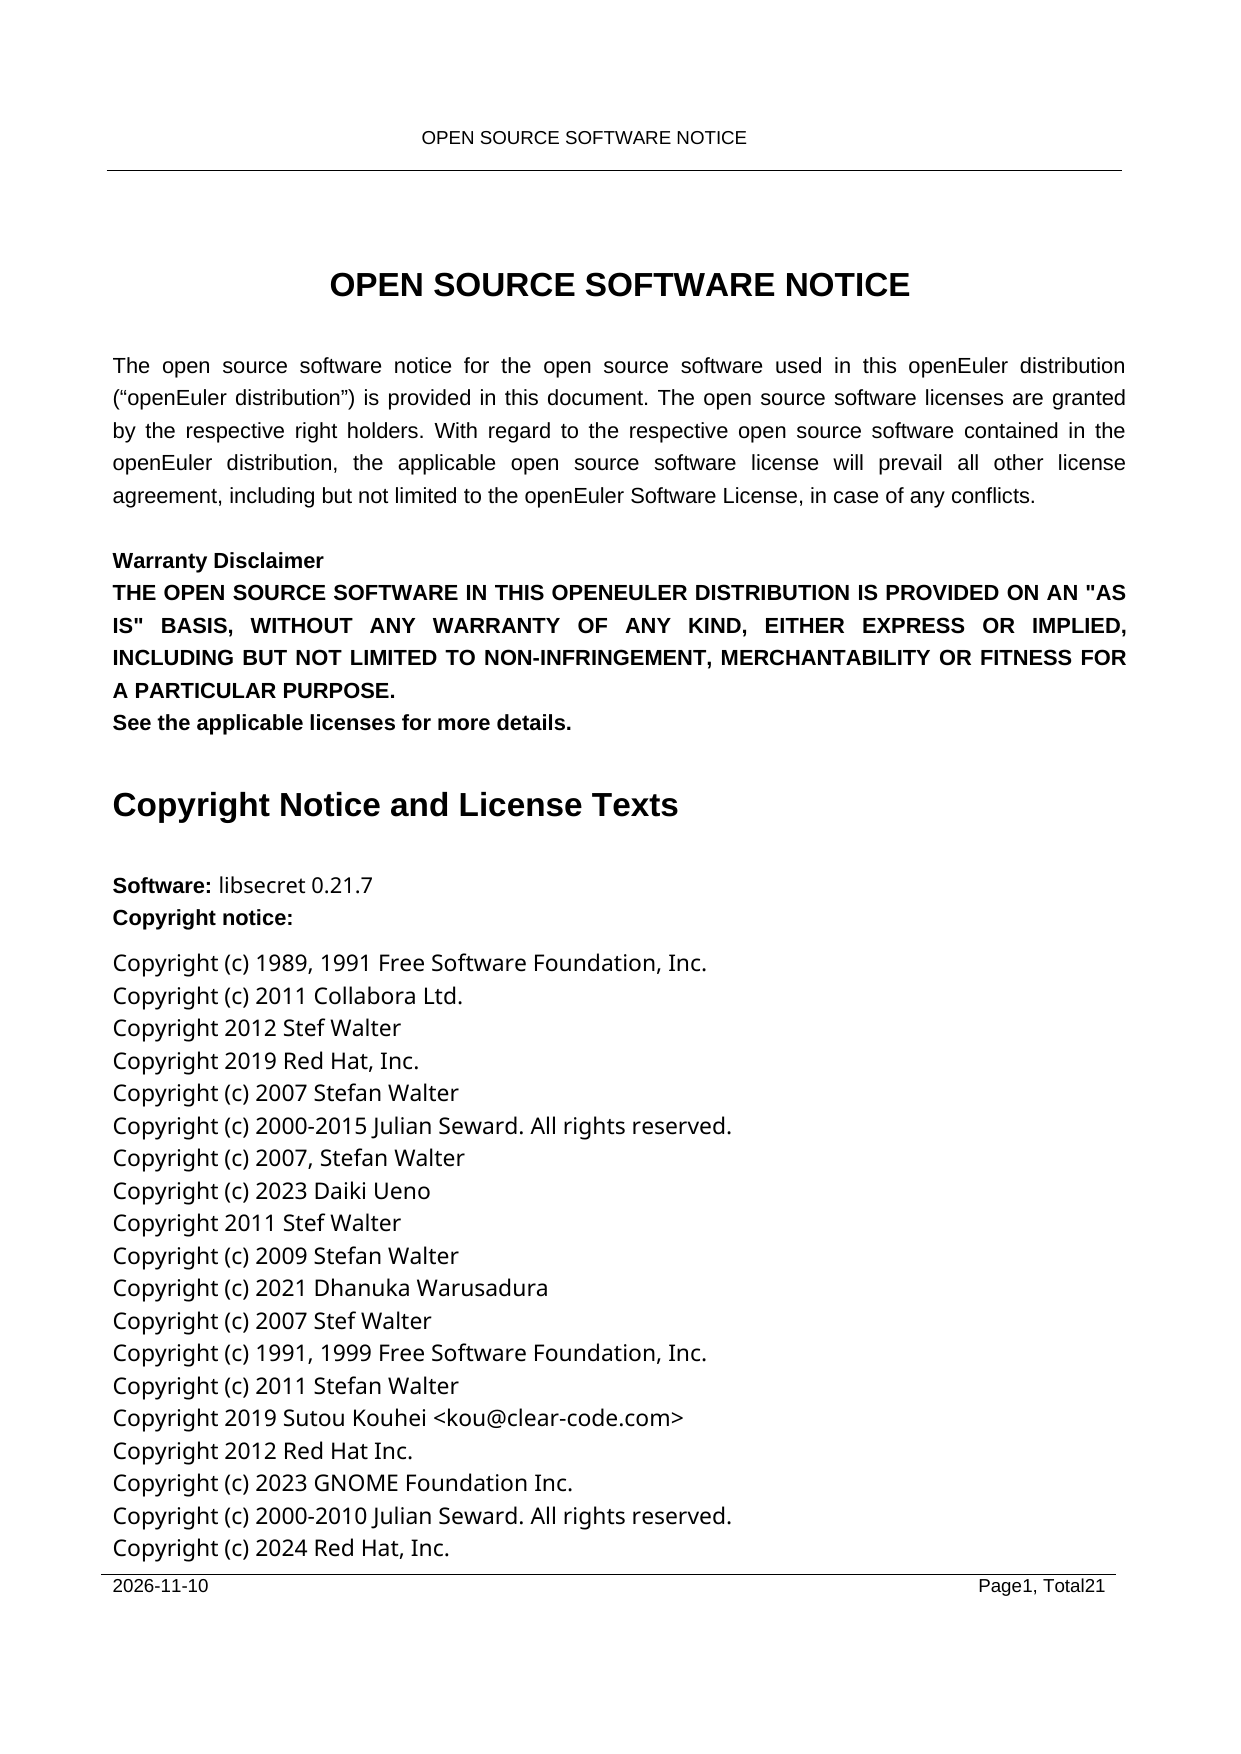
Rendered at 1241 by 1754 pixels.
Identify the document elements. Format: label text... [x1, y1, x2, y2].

title Software: libsecret 0.21.7 [112, 869, 1128, 901]
text THE OPEN SOURCE SOFTWARE IN THIS OPENEULER DISTRIBUTION IS PROVIDED ON AN "AS IS" BASIS, WITHOUT ANY WARRANTY OF ANY KIND, EITHER EXPRESS OR IMPLIED, INCLUDING BUT NOT LIMITED TO NON-INFRINGEMENT, MERCHANTABILITY OR FITNESS FOR A PARTICULAR PURPOSE. See the applicable licenses for more details. [112, 576, 1128, 739]
text The open source software notice for the open source software used in this openEuler distribution (“openEuler distribution”) is provided in this document. The open source software licenses are granted by the respective right holders. With regard to the respective open source software contained in the openEuler distribution, the applicable open source software license will prevail all other license agreement, including but not limited to the openEuler Software License, in case of any conflicts. [112, 349, 1128, 511]
text Copyright Notice and License Texts [112, 771, 1128, 836]
text Copyright notice: [112, 901, 1128, 934]
text Warranty Disclaimer [112, 544, 1128, 576]
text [112, 947, 1128, 1564]
text OPEN SOURCE SOFTWARE NOTICE [112, 251, 1128, 316]
